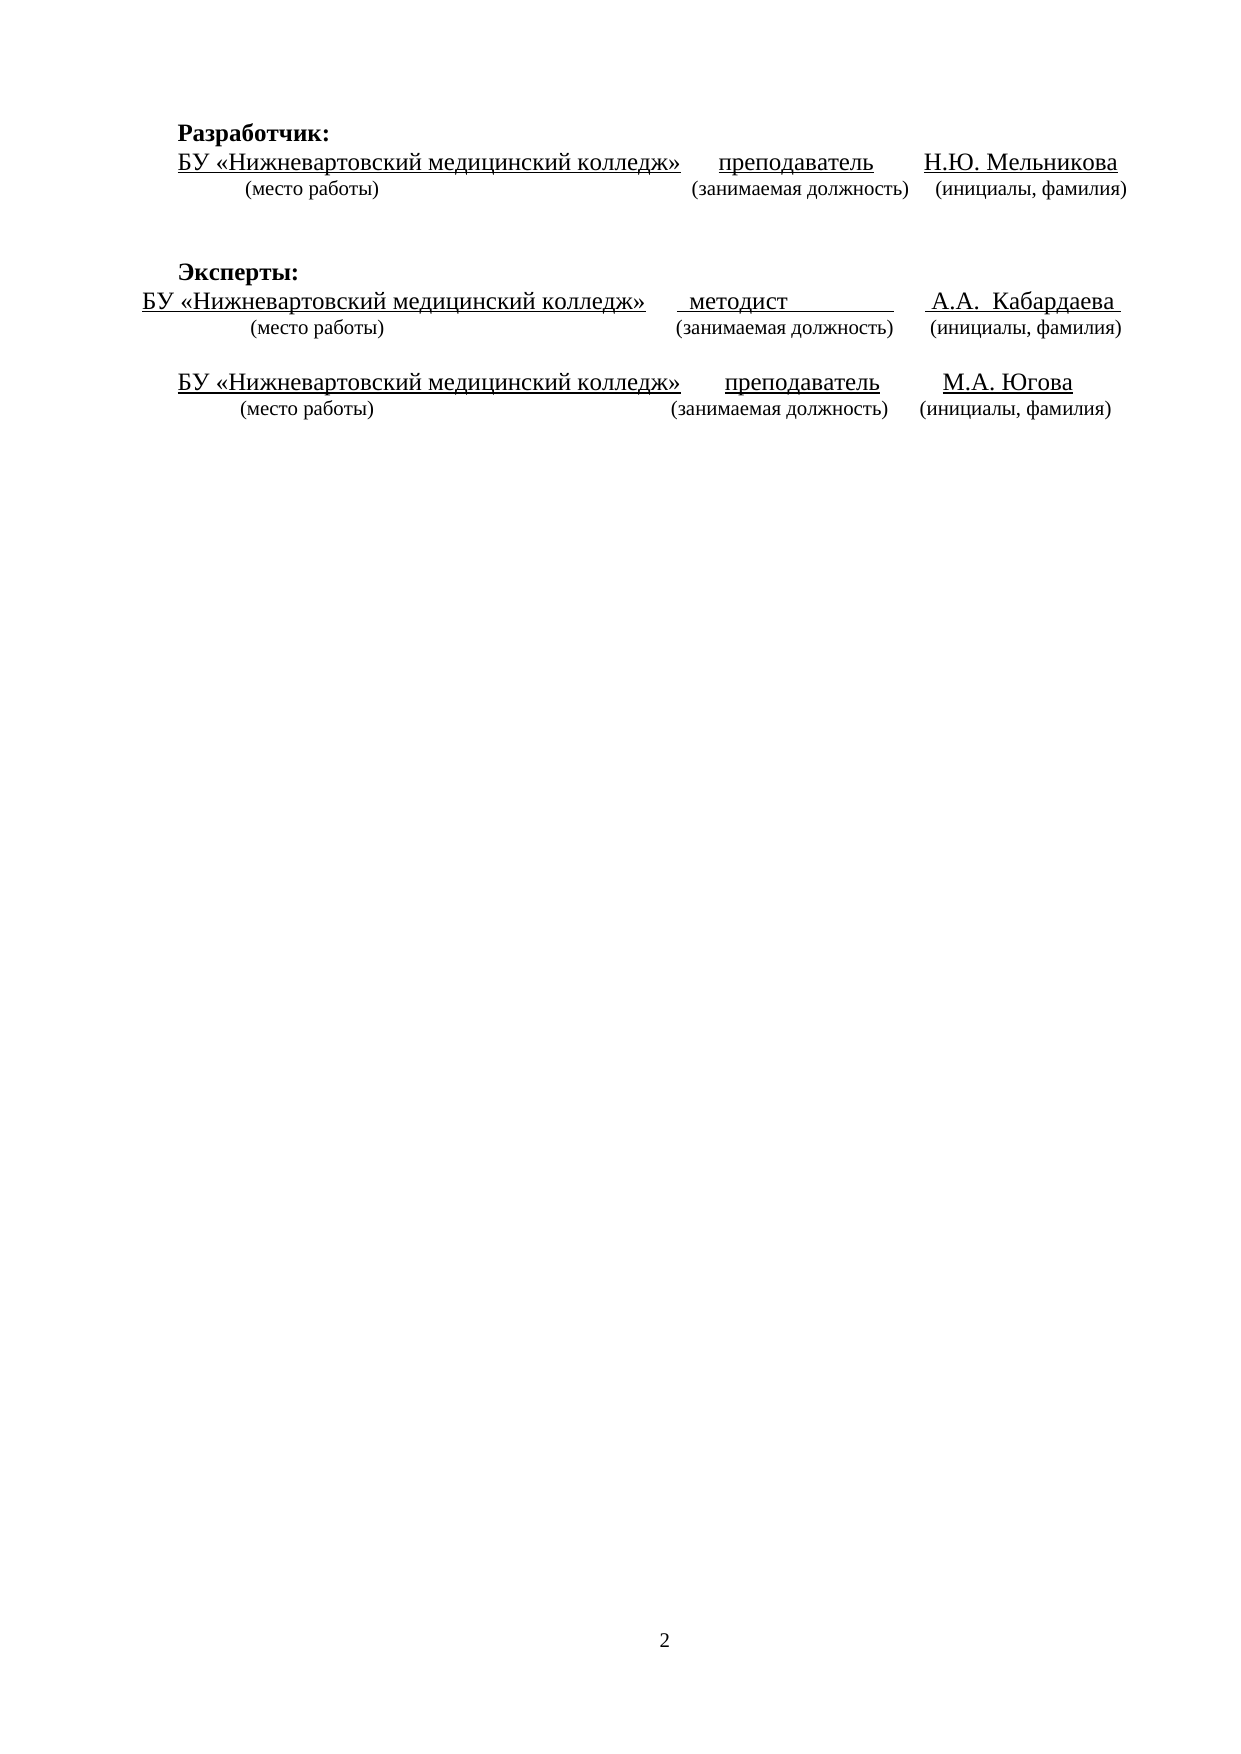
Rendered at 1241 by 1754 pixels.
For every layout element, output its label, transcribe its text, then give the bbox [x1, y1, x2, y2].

text БУ «Нижневартовский медицинский колледж» преподаватель Н.Ю. Мельникова [177, 147, 1152, 176]
text (место работы) (занимаемая должность) (инициалы, фамилия) [177, 315, 1199, 339]
text Эксперты: [177, 257, 1152, 286]
text БУ «Нижневартовский медицинский колледж» методист А.А. Кабардаева [142, 286, 1181, 315]
text (место работы) (занимаемая должность) (инициалы, фамилия) [177, 176, 1199, 200]
text БУ «Нижневартовский медицинский колледж» преподаватель М.А. Югова [177, 367, 1181, 396]
text Разработчик: [177, 118, 1152, 147]
text (место работы) (занимаемая должность) (инициалы, фамилия) [177, 396, 1199, 420]
